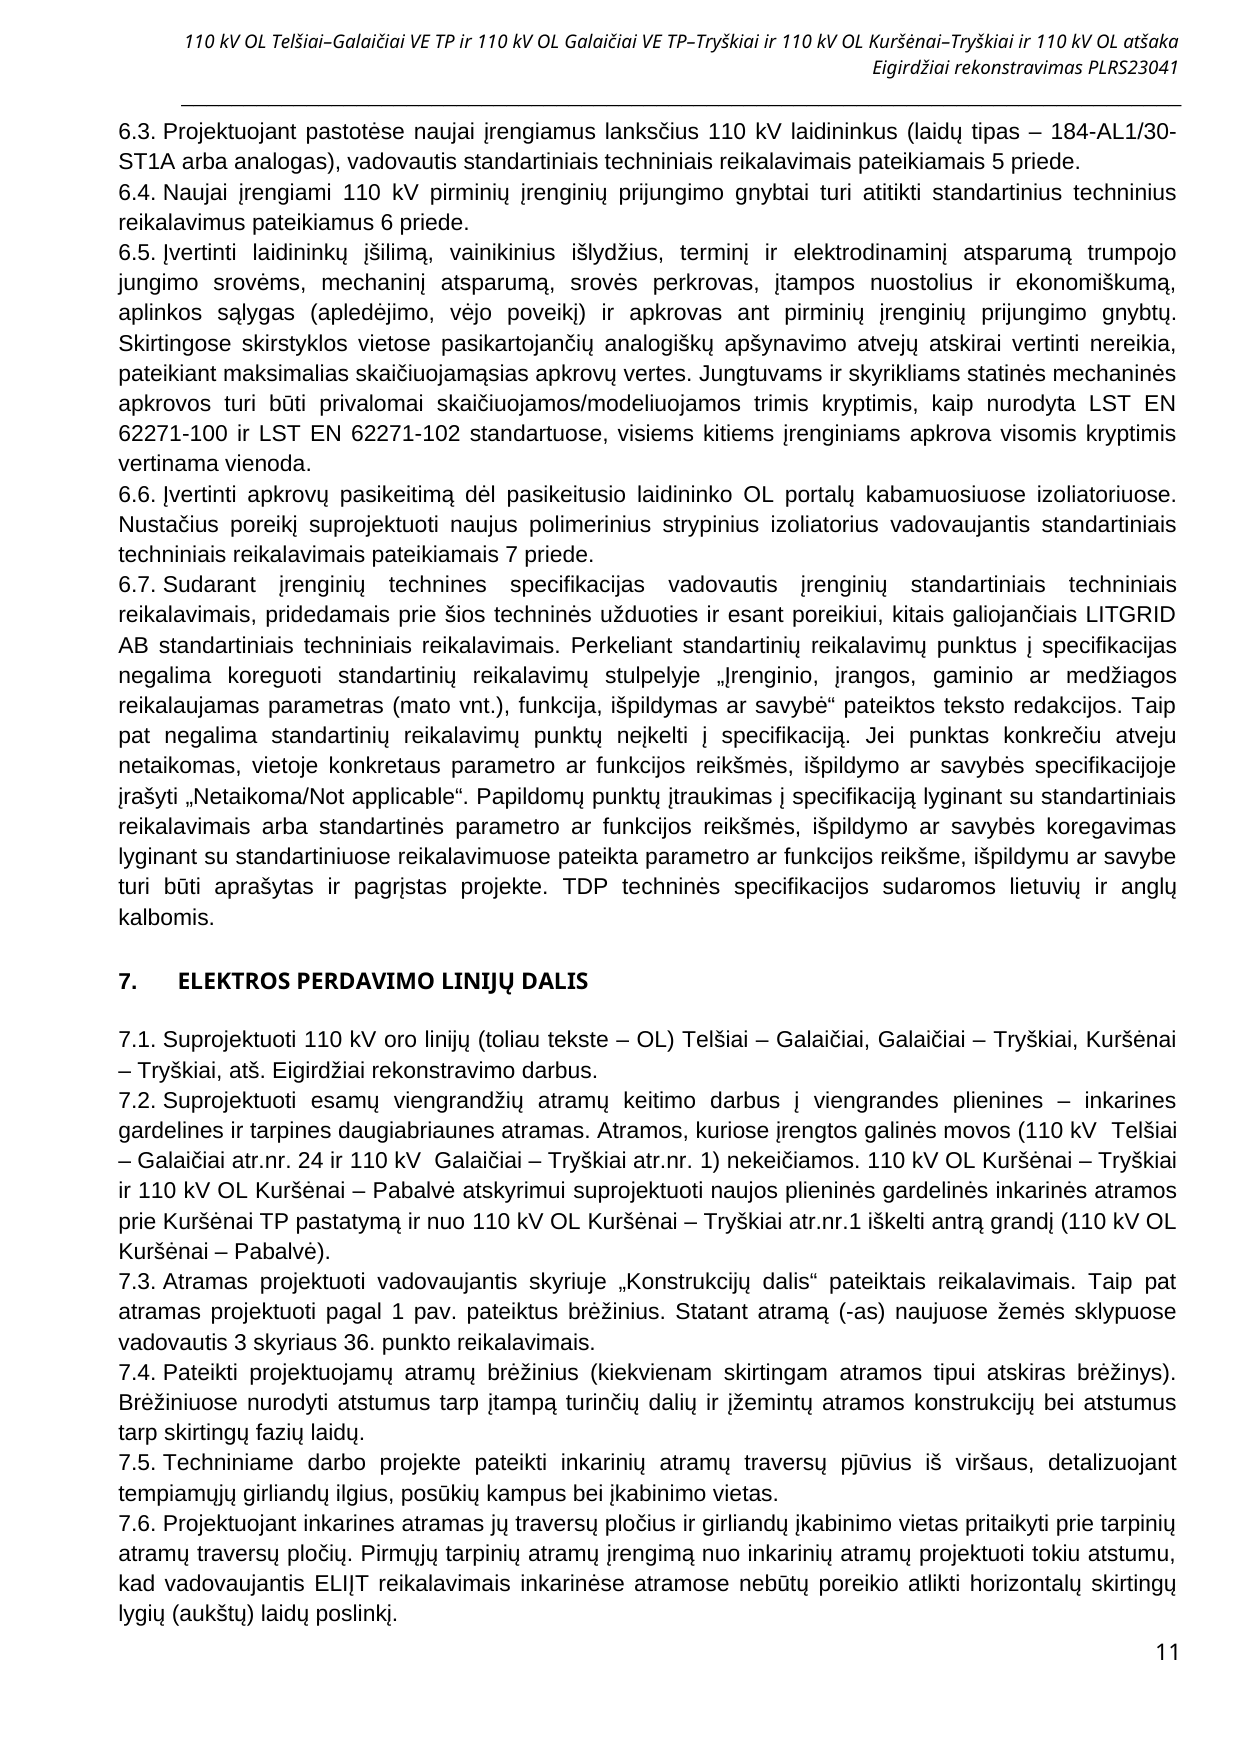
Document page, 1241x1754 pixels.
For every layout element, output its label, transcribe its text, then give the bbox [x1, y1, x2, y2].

subtitle ELEKTROS PERDAVIMO LINIJŲ DALIS [118, 965, 1181, 996]
list Projektuojant pastotėse naujai įrengiamus lanksčius 110 kV laidininkus (laidų tipas – 184-AL1/30-ST1A arba analogas), vadovautis standartiniais techniniais reikalavimais pateikiamais 5 priede. [118, 118, 1177, 175]
list Suprojektuoti 110 kV oro linijų (toliau tekste – OL) Telšiai – Galaičiai, Galaičiai – Tryškiai, Kuršėnai – Tryškiai, atš. Eigirdžiai rekonstravimo darbus. [118, 1026, 1177, 1083]
list Projektuojant inkarines atramas jų traversų pločius ir girliandų įkabinimo vietas pritaikyti prie tarpinių atramų traversų pločių. Pirmųjų tarpinių atramų įrengimą nuo inkarinių atramų projektuoti tokiu atstumu, kad vadovaujantis ELIĮT reikalavimais inkarinėse atramose nebūtų poreikio atlikti horizontalų skirtingų lygių (aukštų) laidų poslinkį. [118, 1510, 1177, 1627]
list Sudarant įrenginių technines specifikacijas vadovautis įrenginių standartiniais techniniais reikalavimais, pridedamais prie šios techninės užduoties ir esant poreikiui, kitais galiojančiais LITGRID AB standartiniais techniniais reikalavimais. Perkeliant standartinių reikalavimų punktus į specifikacijas negalima koreguoti standartinių reikalavimų stulpelyje „Įrenginio, įrangos, gaminio ar medžiagos reikalaujamas parametras (mato vnt.), funkcija, išpildymas ar savybė“ pateiktos teksto redakcijos. Taip pat negalima standartinių reikalavimų punktų neįkelti į specifikaciją. Jei punktas konkrečiu atveju netaikomas, vietoje konkretaus parametro ar funkcijos reikšmės, išpildymo ar savybės specifikacijoje įrašyti „Netaikoma/Not applicable“. Papildomų punktų įtraukimas į specifikaciją lyginant su standartiniais reikalavimais arba standartinės parametro ar funkcijos reikšmės, išpildymo ar savybės koregavimas lyginant su standartiniuose reikalavimuose pateikta parametro ar funkcijos reikšme, išpildymu ar savybe turi būti aprašytas ir pagrįstas projekte. TDP techninės specifikacijos sudaromos lietuvių ir anglų kalbomis. [118, 571, 1177, 930]
list Įvertinti laidininkų įšilimą, vainikinius išlydžius, terminį ir elektrodinaminį atsparumą trumpojo jungimo srovėms, mechaninį atsparumą, srovės perkrovas, įtampos nuostolius ir ekonomiškumą, aplinkos sąlygas (apledėjimo, vėjo poveikį) ir apkrovas ant pirminių įrenginių prijungimo gnybtų. Skirtingose skirstyklos vietose pasikartojančių analogiškų apšynavimo atvejų atskirai vertinti nereikia, pateikiant maksimalias skaičiuojamąsias apkrovų vertes. Jungtuvams ir skyrikliams statinės mechaninės apkrovos turi būti privalomai skaičiuojamos/modeliuojamos trimis kryptimis, kaip nurodyta LST EN 62271-100 ir LST EN 62271-102 standartuose, visiems kitiems įrenginiams apkrova visomis kryptimis vertinama vienoda. [118, 239, 1177, 477]
list Naujai įrengiami 110 kV pirminių įrenginių prijungimo gnybtai turi atitikti standartinius techninius reikalavimus pateikiamus 6 priede. [118, 178, 1177, 235]
list Suprojektuoti esamų viengrandžių atramų keitimo darbus į viengrandes plienines – inkarines gardelines ir tarpines daugiabriaunes atramas. Atramos, kuriose įrengtos galinės movos (110 kV Telšiai – Galaičiai atr.nr. 24 ir 110 kV Galaičiai – Tryškiai atr.nr. 1) nekeičiamos. 110 kV OL Kuršėnai – Tryškiai ir 110 kV OL Kuršėnai – Pabalvė atskyrimui suprojektuoti naujos plieninės gardelinės inkarinės atramos prie Kuršėnai TP pastatymą ir nuo 110 kV OL Kuršėnai – Tryškiai atr.nr.1 iškelti antrą grandį (110 kV OL Kuršėnai – Pabalvė). [118, 1087, 1177, 1264]
list Atramas projektuoti vadovaujantis skyriuje „Konstrukcijų dalis“ pateiktais reikalavimais. Taip pat atramas projektuoti pagal 1 pav. pateiktus brėžinius. Statant atramą (-as) naujuose žemės sklypuose vadovautis 3 skyriaus 36. punkto reikalavimais. [118, 1268, 1177, 1355]
list Techniniame darbo projekte pateikti inkarinių atramų traversų pjūvius iš viršaus, detalizuojant tempiamųjų girliandų ilgius, posūkių kampus bei įkabinimo vietas. [118, 1449, 1177, 1506]
list Įvertinti apkrovų pasikeitimą dėl pasikeitusio laidininko OL portalų kabamuosiuose izoliatoriuose. Nustačius poreikį suprojektuoti naujus polimerinius strypinius izoliatorius vadovaujantis standartiniais techniniais reikalavimais pateikiamais 7 priede. [118, 481, 1177, 567]
list Pateikti projektuojamų atramų brėžinius (kiekvienam skirtingam atramos tipui atskiras brėžinys). Brėžiniuose nurodyti atstumus tarp įtampą turinčių dalių ir įžemintų atramos konstrukcijų bei atstumus tarp skirtingų fazių laidų. [118, 1359, 1177, 1446]
